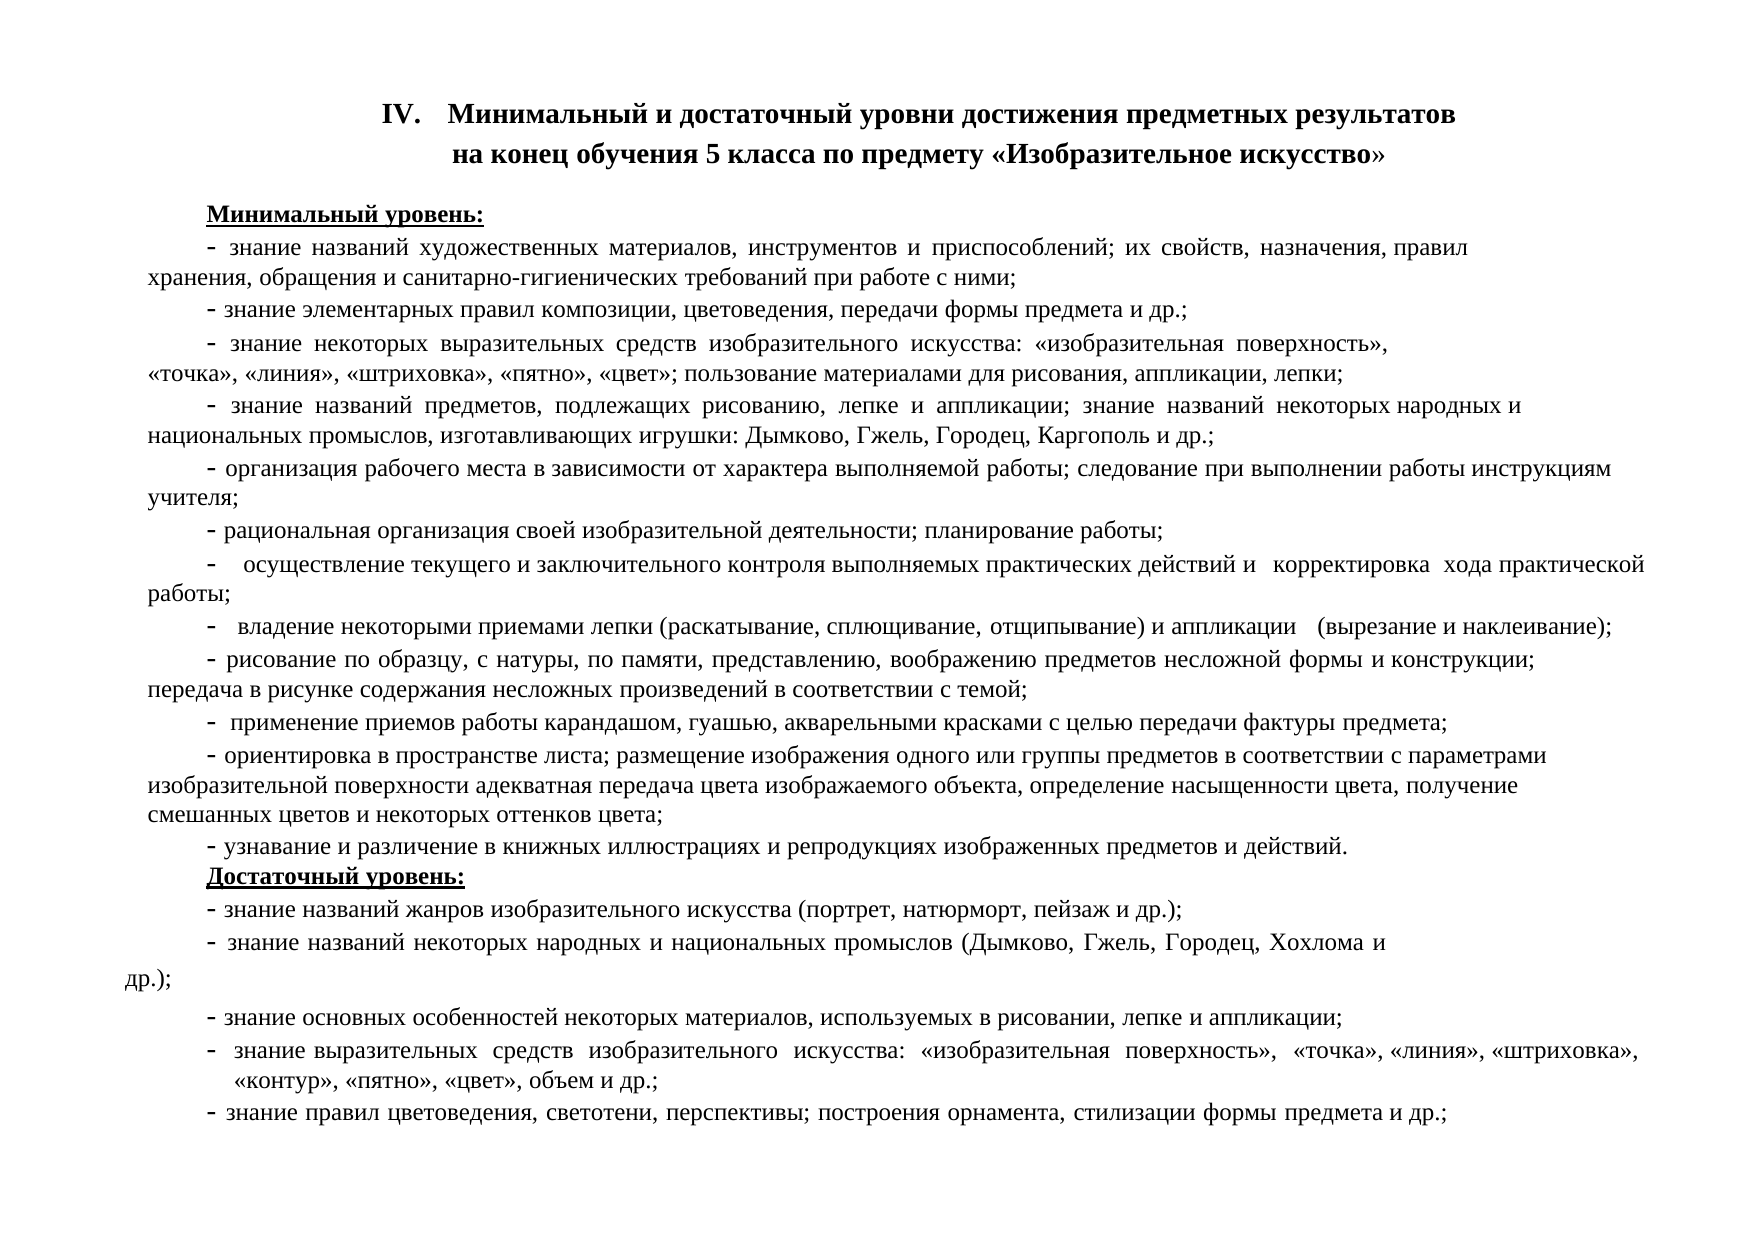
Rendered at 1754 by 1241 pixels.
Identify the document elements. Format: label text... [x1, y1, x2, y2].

text Минимальный уровень: [206, 199, 1650, 228]
list рисование по образцу, с натуры, по памяти, представлению, воображению предметов несложной формы и конструкции; передача в рисунке содержания несложных произведений в соответствии с темой; [147, 641, 1578, 703]
list владение некоторыми приемами лепки (раскатывание, сплющивание, отщипывание) и аппликации (вырезание и наклеивание); [147, 607, 1646, 641]
list ориентировка в пространстве листа; размещение изображения одного или группы предметов в соответствии с параметрами изобразительной поверхности адекватная передача цвета изображаемого объекта, определение насыщенности цвета, получение смешанных цветов и некоторых оттенков цвета; [147, 736, 1646, 827]
list рациональная организация своей изобразительной деятельности; планирование работы; [206, 511, 1650, 545]
list знание выразительных средств изобразительного искусства: «изобразительная поверхность», «точка», «линия», «штриховка», «контур», «пятно», «цвет», объем и др.; [206, 1031, 1650, 1093]
list знание правил цветоведения, светотени, перспективы; построения орнамента, стилизации формы предмета и др.; [147, 1093, 1579, 1127]
subtitle Минимальный и достаточный уровни достижения предметных результатов [206, 96, 1631, 129]
list знание названий некоторых народных и национальных промыслов (Дымково, Гжель, Городец, Хохлома и [206, 923, 1650, 957]
text «точка», «линия», «штриховка», «пятно», «цвет»; пользование материалами для рисования, аппликации, лепки; [147, 358, 1650, 386]
list знание названий художественных материалов, инструментов и приспособлений; их свойств, назначения, правил хранения, обращения и санитарно-гигиенических требований при работе с ними; [147, 228, 1578, 291]
list узнавание и различение в книжных иллюстрациях и репродукциях изображенных предметов и действий. [206, 827, 1650, 861]
list знание некоторых выразительных средств изобразительного искусства: «изобразительная поверхность», [206, 324, 1650, 358]
list применение приемов работы карандашом, гуашью, акварельными красками с целью передачи фактуры предмета; [147, 703, 1578, 736]
subtitle на конец обучения 5 класса по предмету «Изобразительное искусство» [206, 136, 1631, 170]
list знание элементарных правил композиции, цветоведения, передачи формы предмета и др.; [206, 291, 1650, 324]
list знание основных особенностей некоторых материалов, используемых в рисовании, лепке и аппликации; [206, 998, 1650, 1031]
text Достаточный уровень: [206, 861, 1650, 890]
list организация рабочего места в зависимости от характера выполняемой работы; следование при выполнении работы инструкциям учителя; [147, 449, 1646, 511]
list знание названий предметов, подлежащих рисованию, лепке и аппликации; знание названий некоторых народных и национальных промыслов, изготавливающих игрушки: Дымково, Гжель, Городец, Каргополь и др.; [147, 387, 1578, 449]
text др.); [125, 963, 1650, 992]
list осуществление текущего и заключительного контроля выполняемых практических действий и корректировка хода практической работы; [147, 545, 1646, 607]
list знание названий жанров изобразительного искусства (портрет, натюрморт, пейзаж и др.); [206, 890, 1650, 923]
